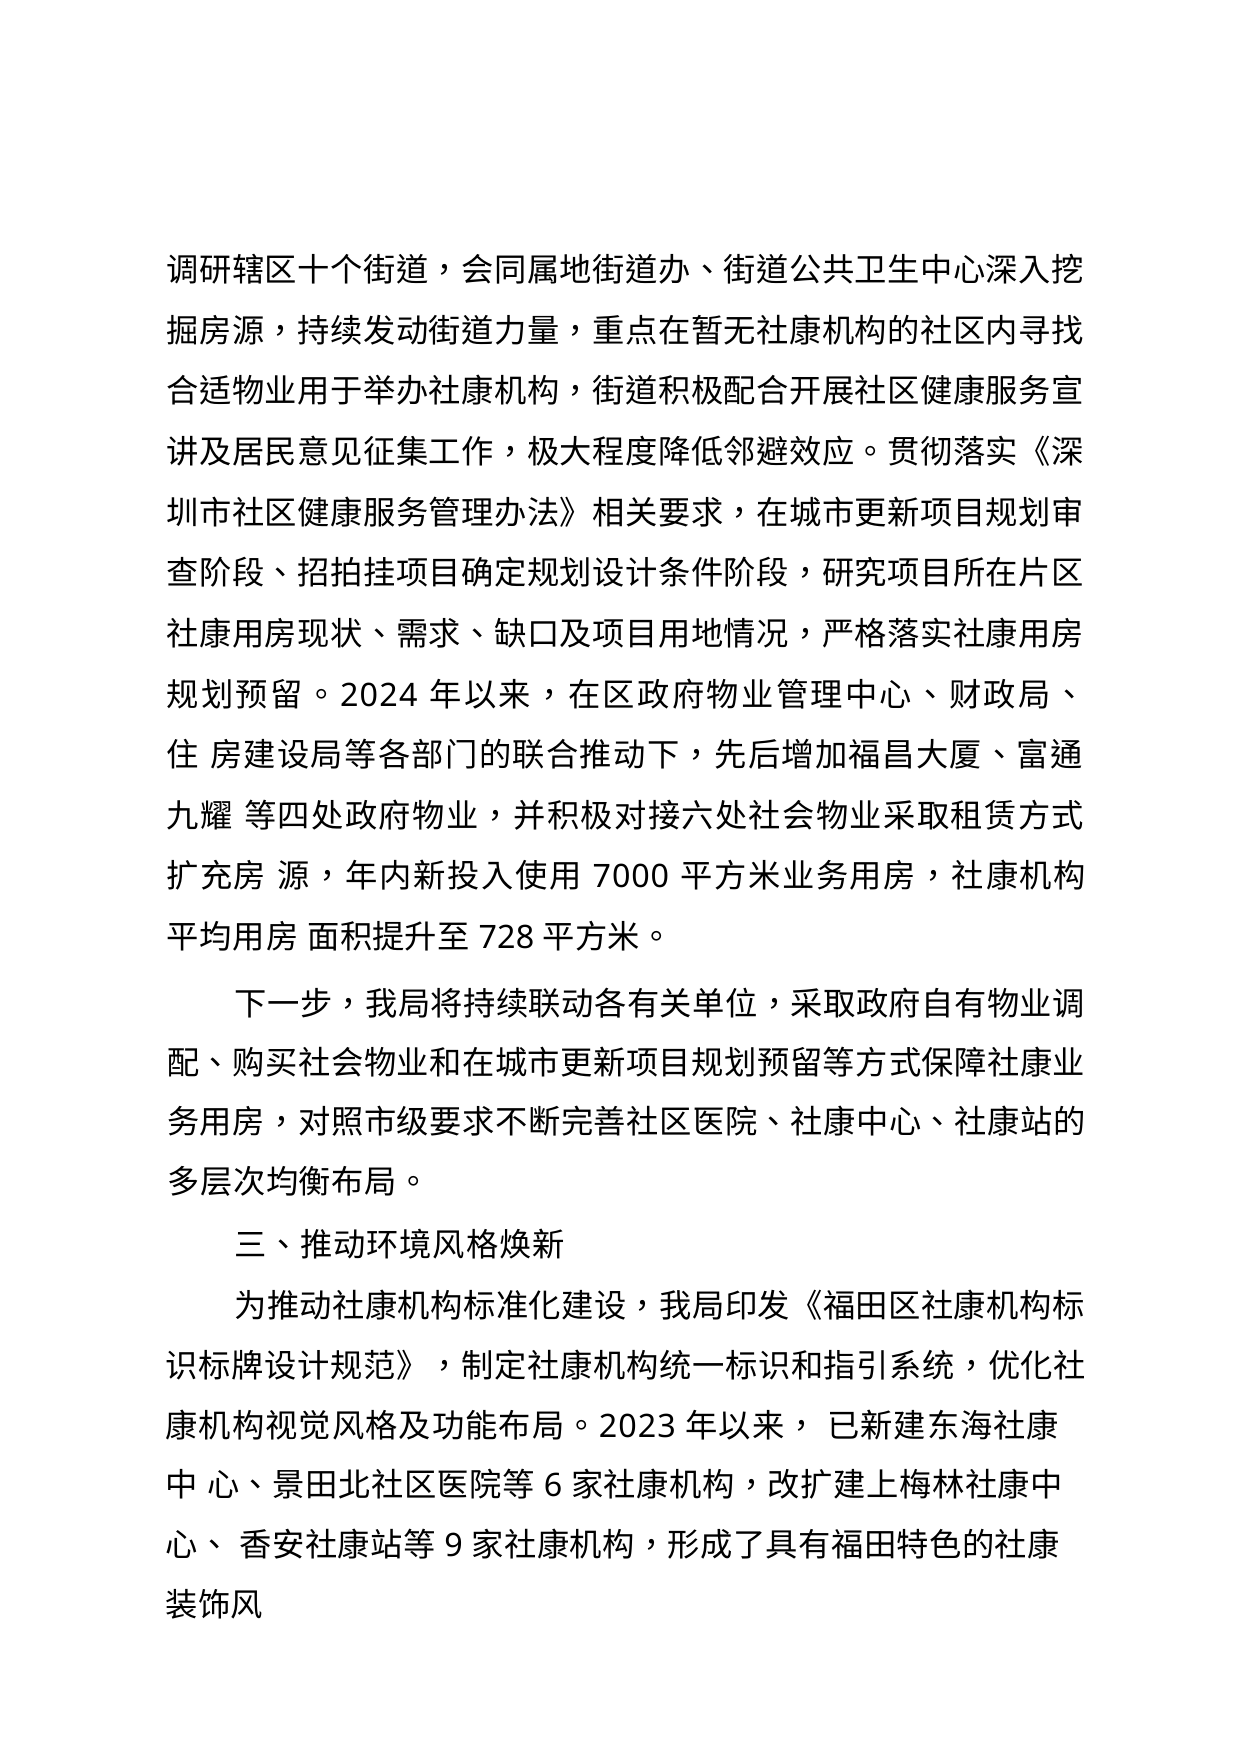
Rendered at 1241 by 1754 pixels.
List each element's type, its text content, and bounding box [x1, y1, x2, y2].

text 为推动社康机构标准化建设，我局印发《福田区社康机构标 识标牌设计规范》，制定社康机构统一标识和指引系统，优化社 康机构视觉风格及功能布局。2023 年以来， 已新建东海社康中 心、景田北社区医院等 6 家社康机构，改扩建上梅林社康中心、 香安社康站等 9 家社康机构，形成了具有福田特色的社康装饰风 [165, 1283, 1091, 1626]
text 下一步，我局将持续联动各有关单位，采取政府自有物业调 配、购买社会物业和在城市更新项目规划预留等方式保障社康业 务用房，对照市级要求不断完善社区医院、社康中心、社康站的 多层次均衡布局。 [167, 981, 1086, 1202]
text 三、推动环境风格焕新 [234, 1223, 1091, 1264]
text 调研辖区十个街道，会同属地街道办、街道公共卫生中心深入挖 掘房源，持续发动街道力量，重点在暂无社康机构的社区内寻找 合适物业用于举办社康机构，街道积极配合开展社区健康服务宣 讲及居民意见征集工作，极大程度降低邻避效应。贯彻落实《深 圳市社区健康服务管理办法》相关要求，在城市更新项目规划审 查阶段、招拍挂项目确定规划设计条件阶段，研究项目所在片区 社康用房现状、需求、缺口及项目用地情况，严格落实社康用房 规划预留。2024 年以来，在区政府物业管理中心、财政局、住 房建设局等各部门的联合推动下，先后增加福昌大厦、富通九耀 等四处政府物业，并积极对接六处社会物业采取租赁方式扩充房 源，年内新投入使用 7000 平方米业务用房，社康机构平均用房 面积提升至 728 平方米。 [166, 247, 1086, 958]
